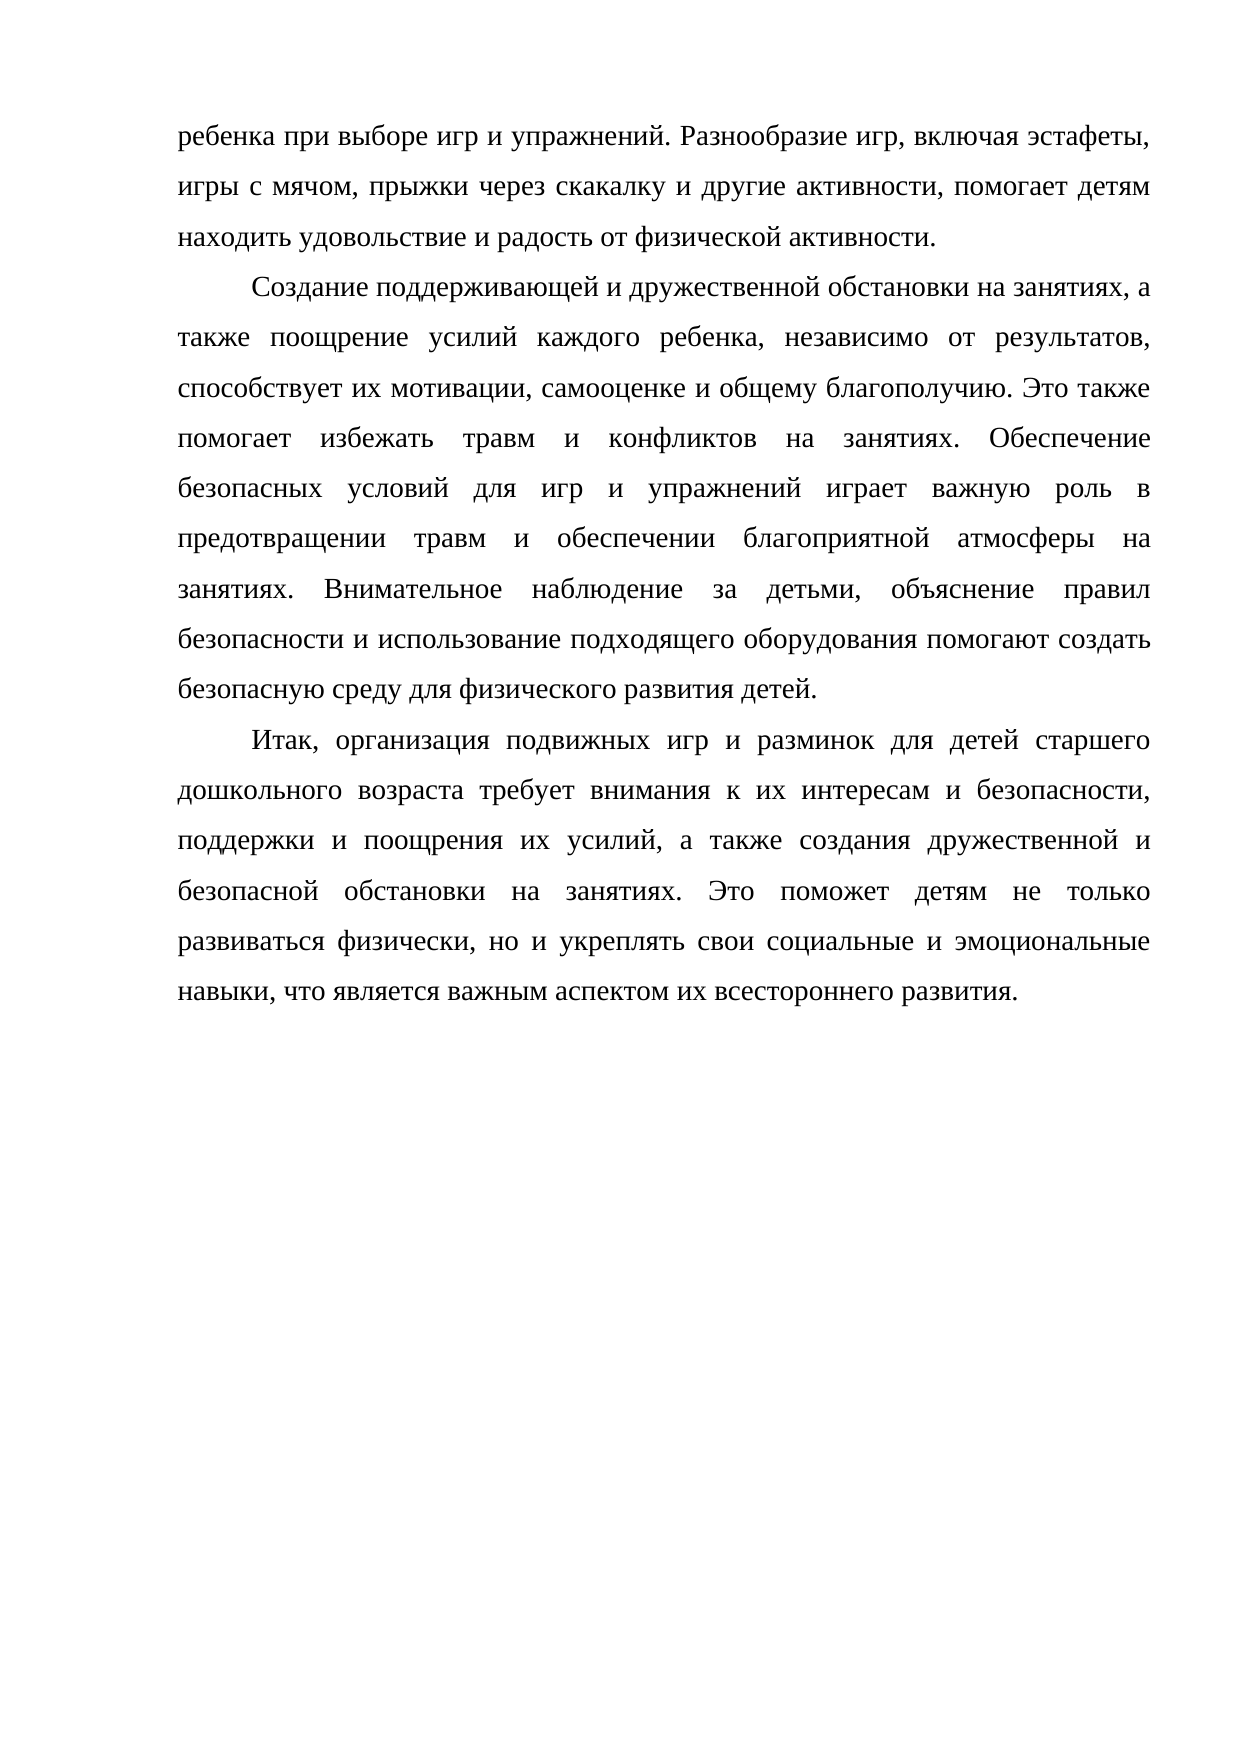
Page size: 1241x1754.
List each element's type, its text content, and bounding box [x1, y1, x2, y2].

text Итак, организация подвижных игр и разминок для детей старшего дошкольного возраста требует внимания к их интересам и безопасности, поддержки и поощрения их усилий, а также создания дружественной и безопасной обстановки на занятиях. Это поможет детям не только развиваться физически, но и укреплять свои социальные и эмоциональные навыки, что является важным аспектом их всестороннего развития. [177, 722, 1152, 1007]
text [177, 118, 1152, 252]
text Создание поддерживающей и дружественной обстановки на занятиях, а также поощрение усилий каждого ребенка, независимо от результатов, способствует их мотивации, самооценке и общему благополучию. Это также помогает избежать травм и конфликтов на занятиях. Обеспечение безопасных условий для игр и упражнений играет важную роль в предотвращении травм и обеспечении благоприятной атмосферы на занятиях. Внимательное наблюдение за детьми, объяснение правил безопасности и использование подходящего оборудования помогают создать безопасную среду для физического развития детей. [177, 269, 1152, 705]
